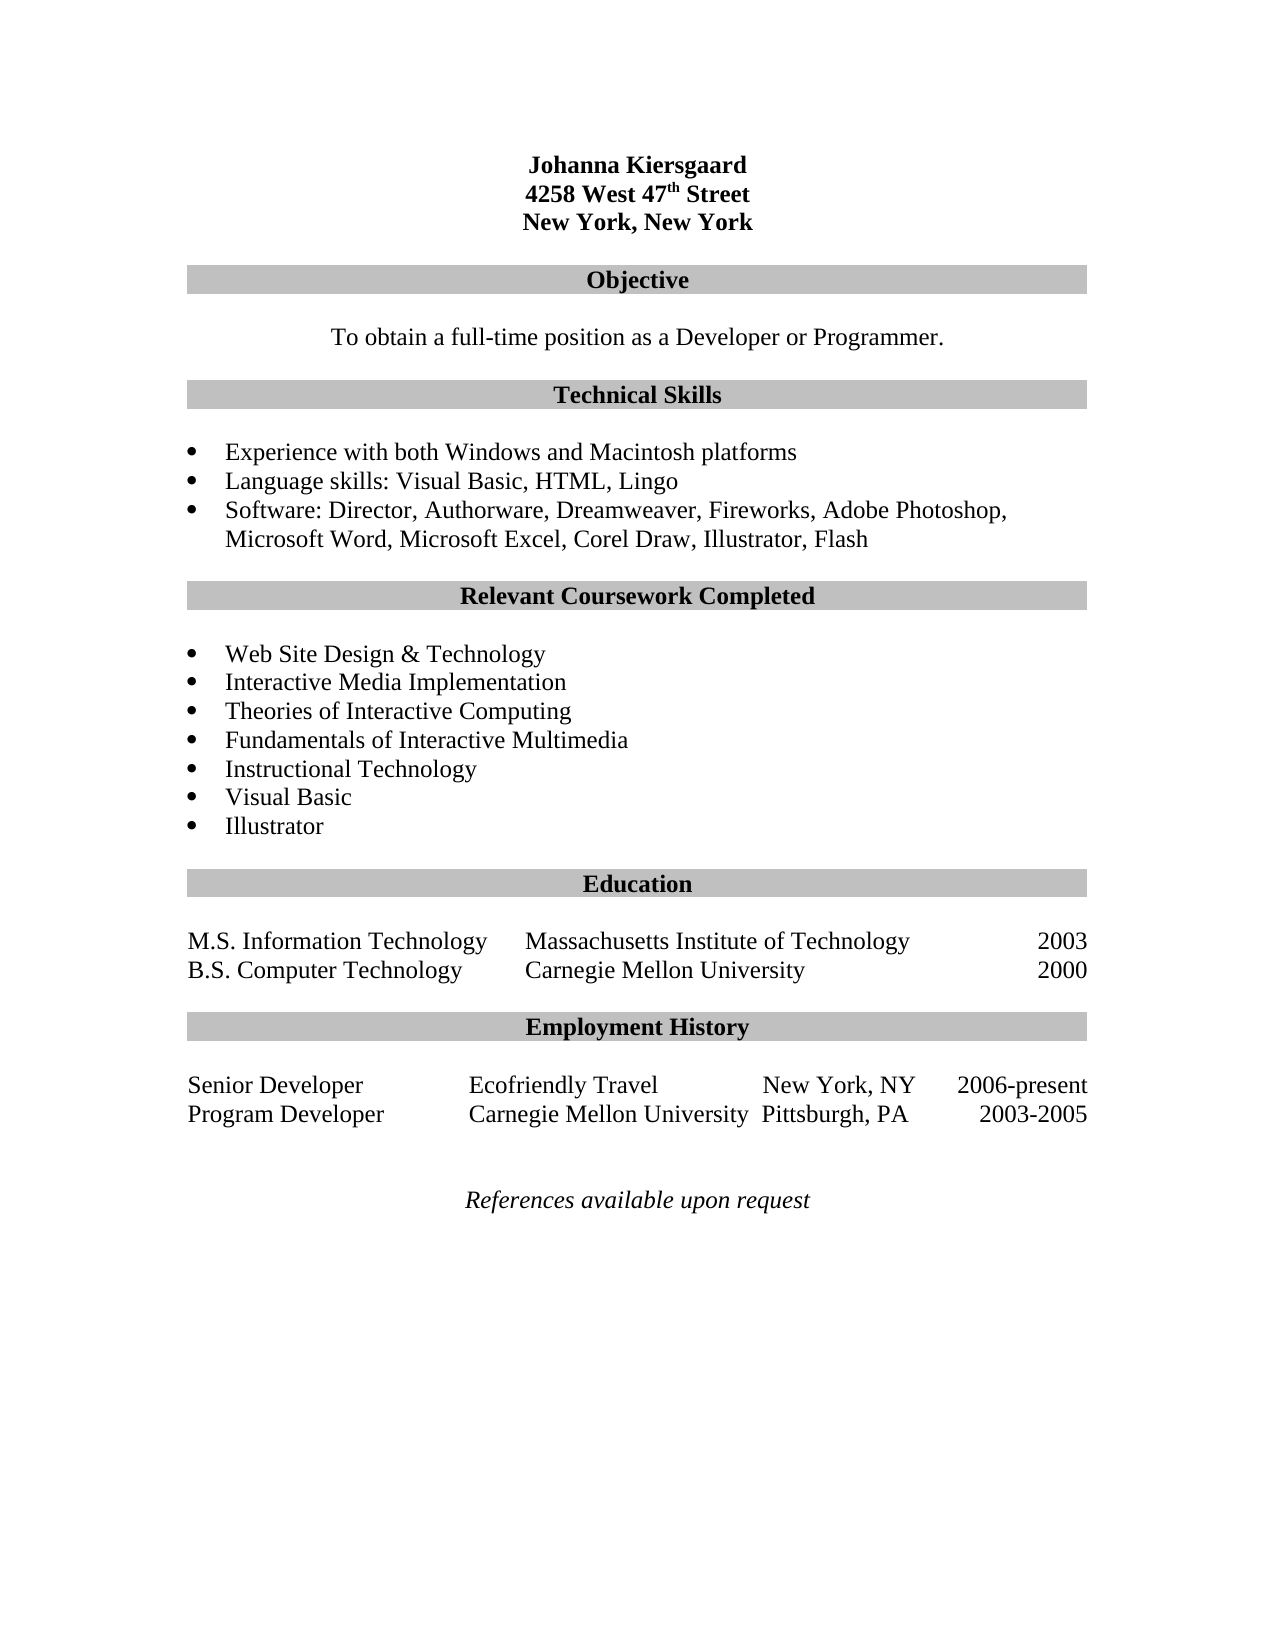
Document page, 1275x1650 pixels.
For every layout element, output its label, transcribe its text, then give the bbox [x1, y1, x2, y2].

list Illustrator [187, 811, 1087, 840]
text Technical Skills [187, 380, 1087, 409]
text Employment History [187, 1012, 1087, 1041]
list Fundamentals of Interactive Multimedia [187, 725, 1087, 754]
list Language skills: Visual Basic, HTML, Lingo [187, 466, 1087, 495]
list Instructional Technology [187, 754, 1087, 782]
list Visual Basic [187, 782, 1087, 811]
list Web Site Design & Technology [187, 639, 1087, 667]
text Relevant Coursework Completed [187, 581, 1087, 610]
text M.S. Information Technology Massachusetts Institute of Technology 2003 [187, 926, 1087, 955]
text 4258 West 47th Street [187, 179, 1087, 207]
list Software: Director, Authorware, Dreamweaver, Fireworks, Adobe Photoshop, Microsoft Word, Microsoft Excel, Corel Draw, Illustrator, Flash [187, 495, 1087, 552]
text New York, New York [187, 207, 1087, 236]
text Objective [187, 265, 1087, 294]
text References available upon request [187, 1185, 1087, 1214]
text Program Developer Carnegie Mellon University Pittsburgh, PA 2003-2005 [187, 1099, 1087, 1127]
text B.S. Computer Technology Carnegie Mellon University 2000 [187, 955, 1087, 984]
list Experience with both Windows and Macintosh platforms [187, 437, 1087, 466]
text Senior Developer Ecofriendly Travel New York, NY 2006-present [187, 1070, 1087, 1099]
list Interactive Media Implementation [187, 667, 1087, 696]
text To obtain a full-time position as a Developer or Programmer. [187, 322, 1087, 351]
list Theories of Interactive Computing [187, 696, 1087, 725]
text Johanna Kiersgaard [187, 150, 1087, 179]
text Education [187, 869, 1087, 897]
